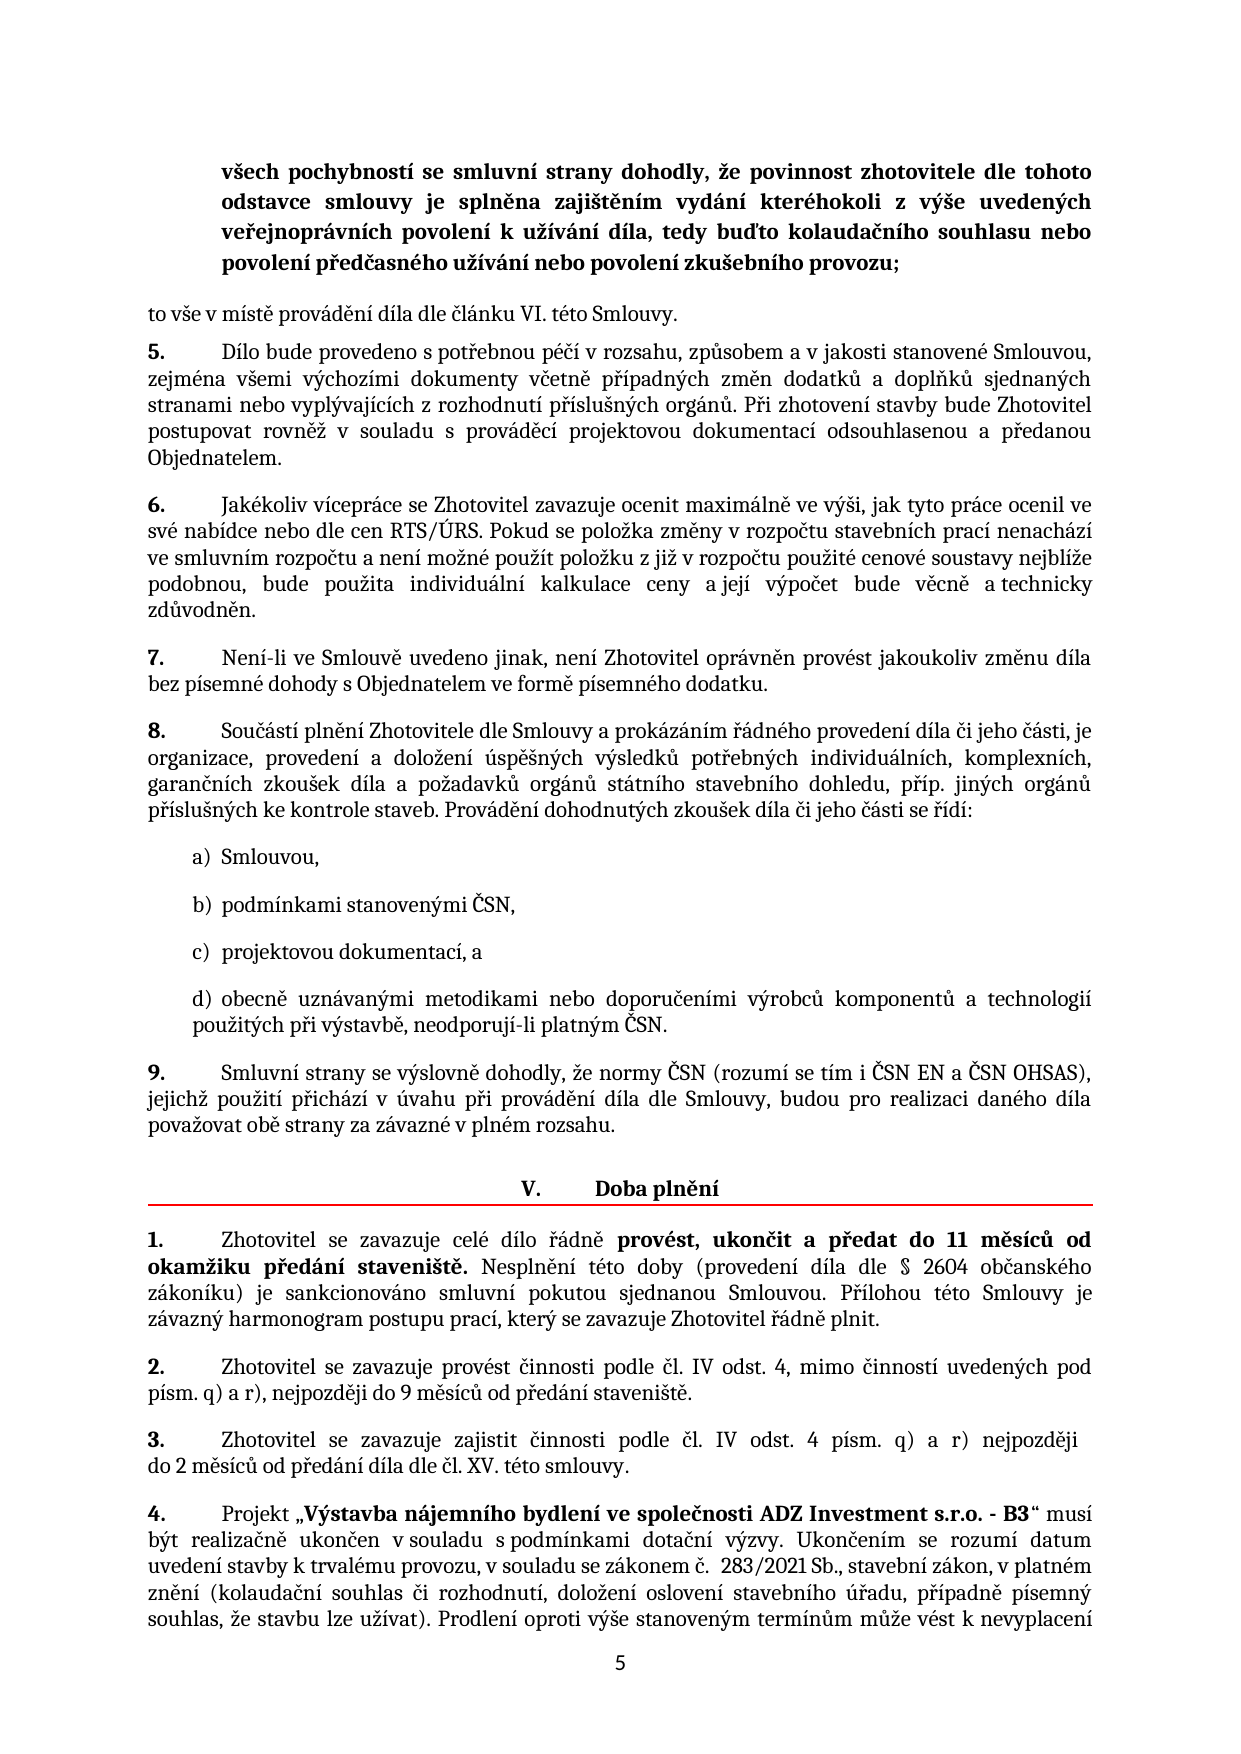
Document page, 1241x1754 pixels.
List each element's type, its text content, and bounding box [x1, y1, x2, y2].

subtitle Smlouvou, [192, 844, 1093, 871]
subtitle Zhotovitel se zavazuje zajistit činnosti podle čl. IV odst. 4 písm. q) a r) nejpozději do 2 měsíců od předání díla dle čl. XV. této smlouvy. [148, 1427, 1093, 1480]
subtitle Smluvní strany se výslovně dohodly, že normy ČSN (rozumí se tím i ČSN EN a ČSN OHSAS), jejichž použití přichází v úvahu při provádění díla dle Smlouvy, budou pro realizaci daného díla považovat obě strany za závazné v plném rozsahu. [148, 1059, 1093, 1138]
subtitle Součástí plnění Zhotovitele dle Smlouvy a prokázáním řádného provedení díla či jeho části, je organizace, provedení a doložení úspěšných výsledků potřebných individuálních, komplexních, garančních zkoušek díla a požadavků orgánů státního stavebního dohledu, příp. jiných orgánů příslušných ke kontrole staveb. Provádění dohodnutých zkoušek díla či jeho části se řídí: [148, 718, 1093, 823]
subtitle Není-li ve Smlouvě uvedeno jinak, není Zhotovitel oprávněn provést jakoukoliv změnu díla bez písemné dohody s Objednatelem ve formě písemného dodatku. [148, 644, 1093, 697]
text to vše v místě provádění díla dle článku VI. této Smlouvy. [148, 300, 1093, 327]
subtitle Zhotovitel se zavazuje celé dílo řádně provést, ukončit a předat do 11 měsíců od okamžiku předání staveniště. Nesplnění této doby (provedení díla dle § 2604 občanského zákoníku) je sankcionováno smluvní pokutou sjednanou Smlouvou. Přílohou této Smlouvy je závazný harmonogram postupu prací, který se zavazuje Zhotovitel řádně plnit. [148, 1227, 1093, 1333]
subtitle Dílo bude provedeno s potřebnou péčí v rozsahu, způsobem a v jakosti stanovené Smlouvou, zejména všemi výchozími dokumenty včetně případných změn dodatků a doplňků sjednaných stranami nebo vyplývajících z rozhodnutí příslušných orgánů. Při zhotovení stavby bude Zhotovitel postupovat rovněž v souladu s prováděcí projektovou dokumentací odsouhlasenou a předanou Objednatelem. [148, 339, 1093, 471]
subtitle Doba plnění [148, 1176, 1093, 1204]
subtitle Zhotovitel se zavazuje provést činnosti podle čl. IV odst. 4, mimo činností uvedených pod písm. q) a r), nejpozději do 9 měsíců od předání staveniště. [148, 1353, 1093, 1406]
subtitle podmínkami stanovenými ČSN, [192, 891, 1093, 918]
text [192, 159, 1093, 276]
subtitle projektovou dokumentací, a [192, 938, 1093, 965]
subtitle obecně uznávanými metodikami nebo doporučeními výrobců komponentů a technologií použitých při výstavbě, neodporují-li platným ČSN. [192, 986, 1093, 1038]
subtitle Jakékoliv vícepráce se Zhotovitel zavazuje ocenit maximálně ve výši, jak tyto práce ocenil ve své nabídce nebo dle cen RTS/ÚRS. Pokud se položka změny v rozpočtu stavebních prací nenachází ve smluvním rozpočtu a není možné použít položku z již v rozpočtu použité cenové soustavy nejblíže podobnou, bude použita individuální kalkulace ceny a její výpočet bude věcně a technicky zdůvodněn. [148, 492, 1093, 623]
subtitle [148, 1501, 1093, 1632]
